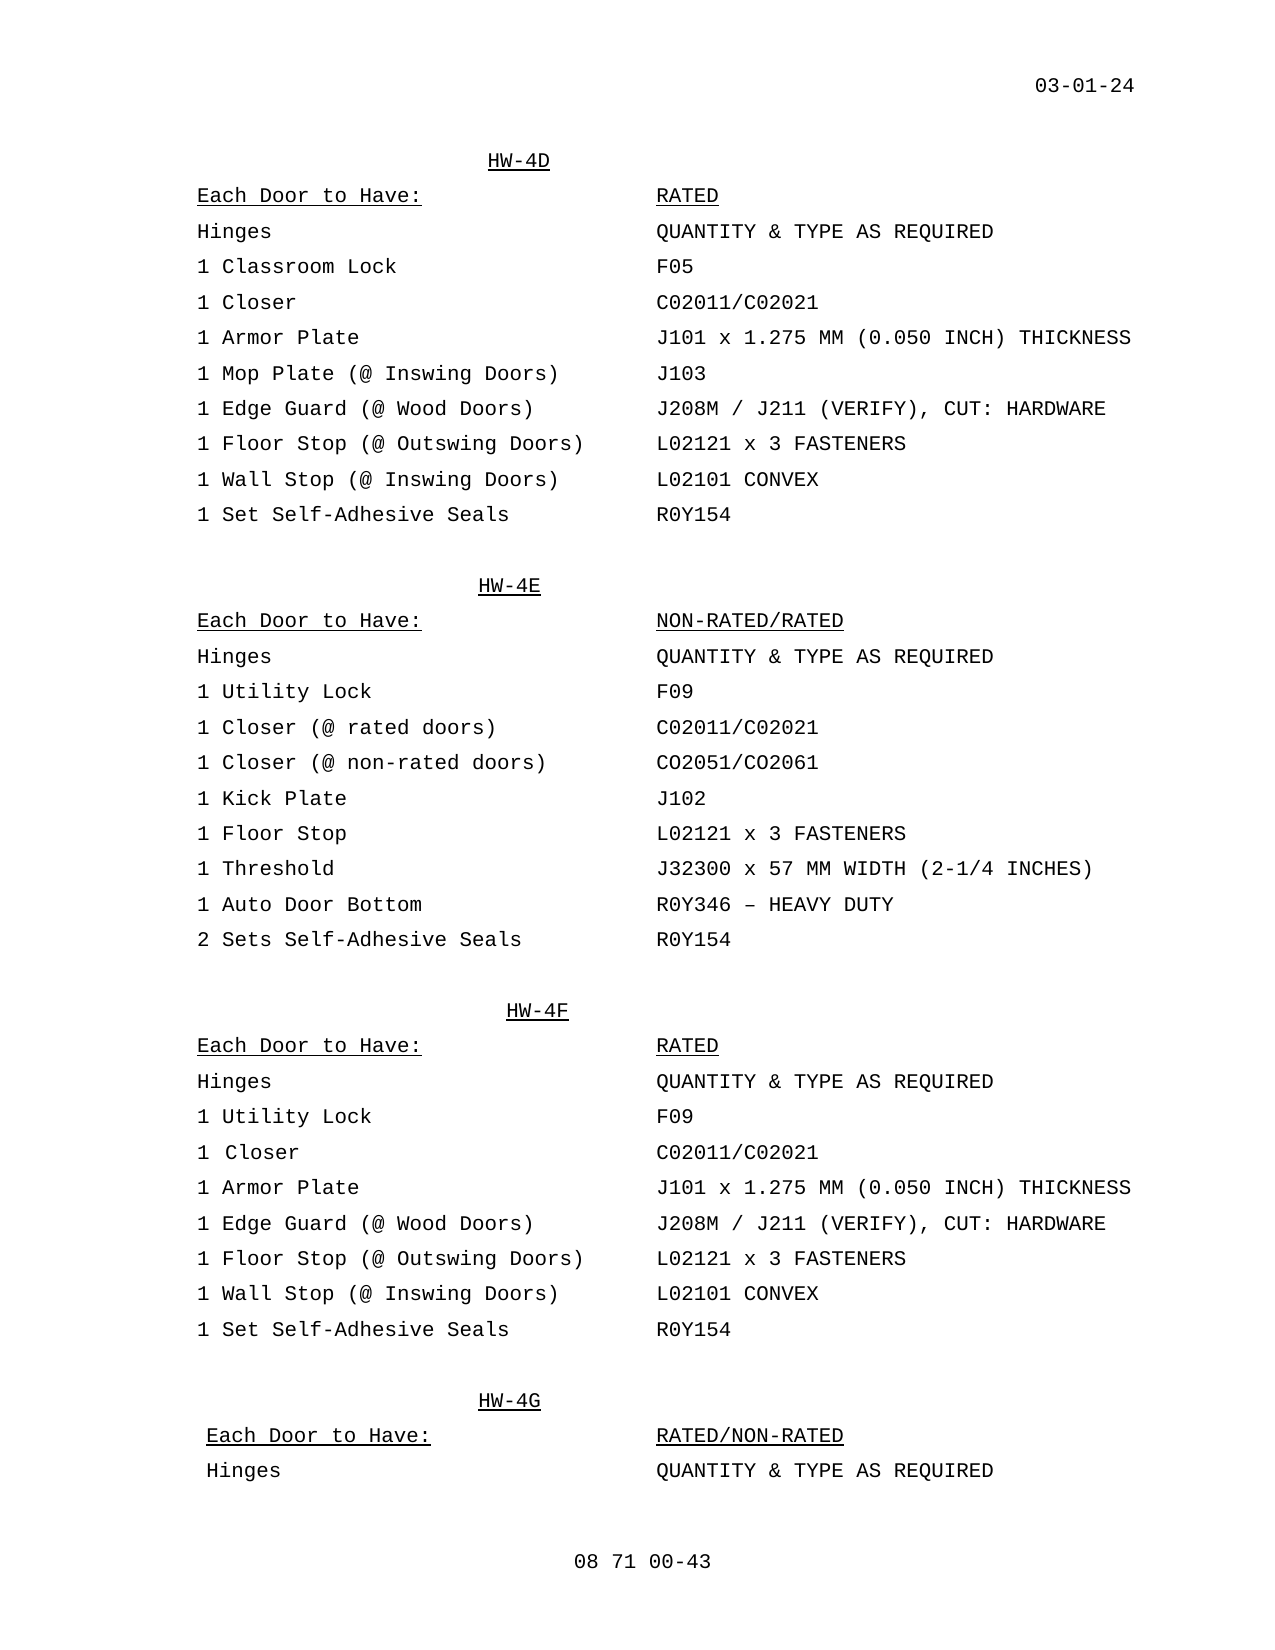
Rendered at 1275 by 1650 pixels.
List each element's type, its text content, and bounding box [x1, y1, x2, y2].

list Each Door to Have: RATED [197, 1035, 1134, 1059]
list Hinges QUANTITY & TYPE AS REQUIRED [197, 221, 1134, 244]
list 1 Floor Stop L02121 x 3 FASTENERS [197, 823, 1134, 847]
list 1 Utility Lock F09 [197, 1106, 1134, 1130]
list 1 Mop Plate (@ Inswing Doors) J103 [197, 362, 1134, 386]
list 1 Armor Plate J101 x 1.275 MM (0.050 INCH) THICKNESS [197, 1177, 1134, 1201]
list 1 Armor Plate J101 x 1.275 MM (0.050 INCH) THICKNESS [197, 327, 1134, 351]
list 1 Classroom Lock F05 [197, 256, 1134, 280]
list 1 Set Self-Adhesive Seals R0Y154 [197, 504, 1134, 528]
list 1 Wall Stop (@ Inswing Doors) L02101 CONVEX [197, 1283, 1134, 1307]
list 2 Sets Self-Adhesive Seals R0Y154 [197, 929, 1134, 953]
list 1 Auto Door Bottom R0Y346 – HEAVY DUTY [197, 894, 1134, 917]
list 1 Closer C02011/C02021 [197, 1142, 1134, 1165]
list 1 Closer C02011/C02021 [197, 292, 1134, 315]
list 1 Kick Plate J102 [197, 787, 1134, 811]
list Hinges QUANTITY & TYPE AS REQUIRED [197, 646, 1134, 669]
list 1 Wall Stop (@ Inswing Doors) L02101 CONVEX [197, 469, 1134, 492]
list HW-4G [206, 1389, 1134, 1413]
list Hinges QUANTITY & TYPE AS REQUIRED [197, 1071, 1134, 1094]
list 1 Edge Guard (@ Wood Doors) J208M / J211 (VERIFY), CUT: HARDWARE [197, 1212, 1134, 1236]
list Each Door to Have: NON-RATED/RATED [197, 610, 1134, 634]
list 1 Floor Stop (@ Outswing Doors) L02121 x 3 FASTENERS [197, 433, 1134, 457]
list 1 Closer (@ non-rated doors) CO2051/CO2061 [197, 752, 1134, 776]
list 1 Closer (@ rated doors) C02011/C02021 [197, 717, 1134, 740]
list Each Door to Have: RATED [197, 185, 1134, 209]
list 1 Floor Stop (@ Outswing Doors) L02121 x 3 FASTENERS [197, 1248, 1134, 1272]
list 1 Set Self-Adhesive Seals R0Y154 [197, 1319, 1134, 1342]
list HW-4F [197, 1000, 1134, 1024]
list 1 Utility Lock F09 [197, 681, 1134, 705]
list Each Door to Have: RATED/NON-RATED [206, 1425, 1134, 1449]
list 1 Edge Guard (@ Wood Doors) J208M / J211 (VERIFY), CUT: HARDWARE [197, 398, 1134, 422]
list Hinges QUANTITY & TYPE AS REQUIRED [206, 1460, 1134, 1484]
list 1 Threshold J32300 x 57 mm width (2-1/4 inches) [197, 858, 1134, 882]
list HW-4D [197, 150, 1134, 174]
list HW-4E [197, 575, 1134, 599]
